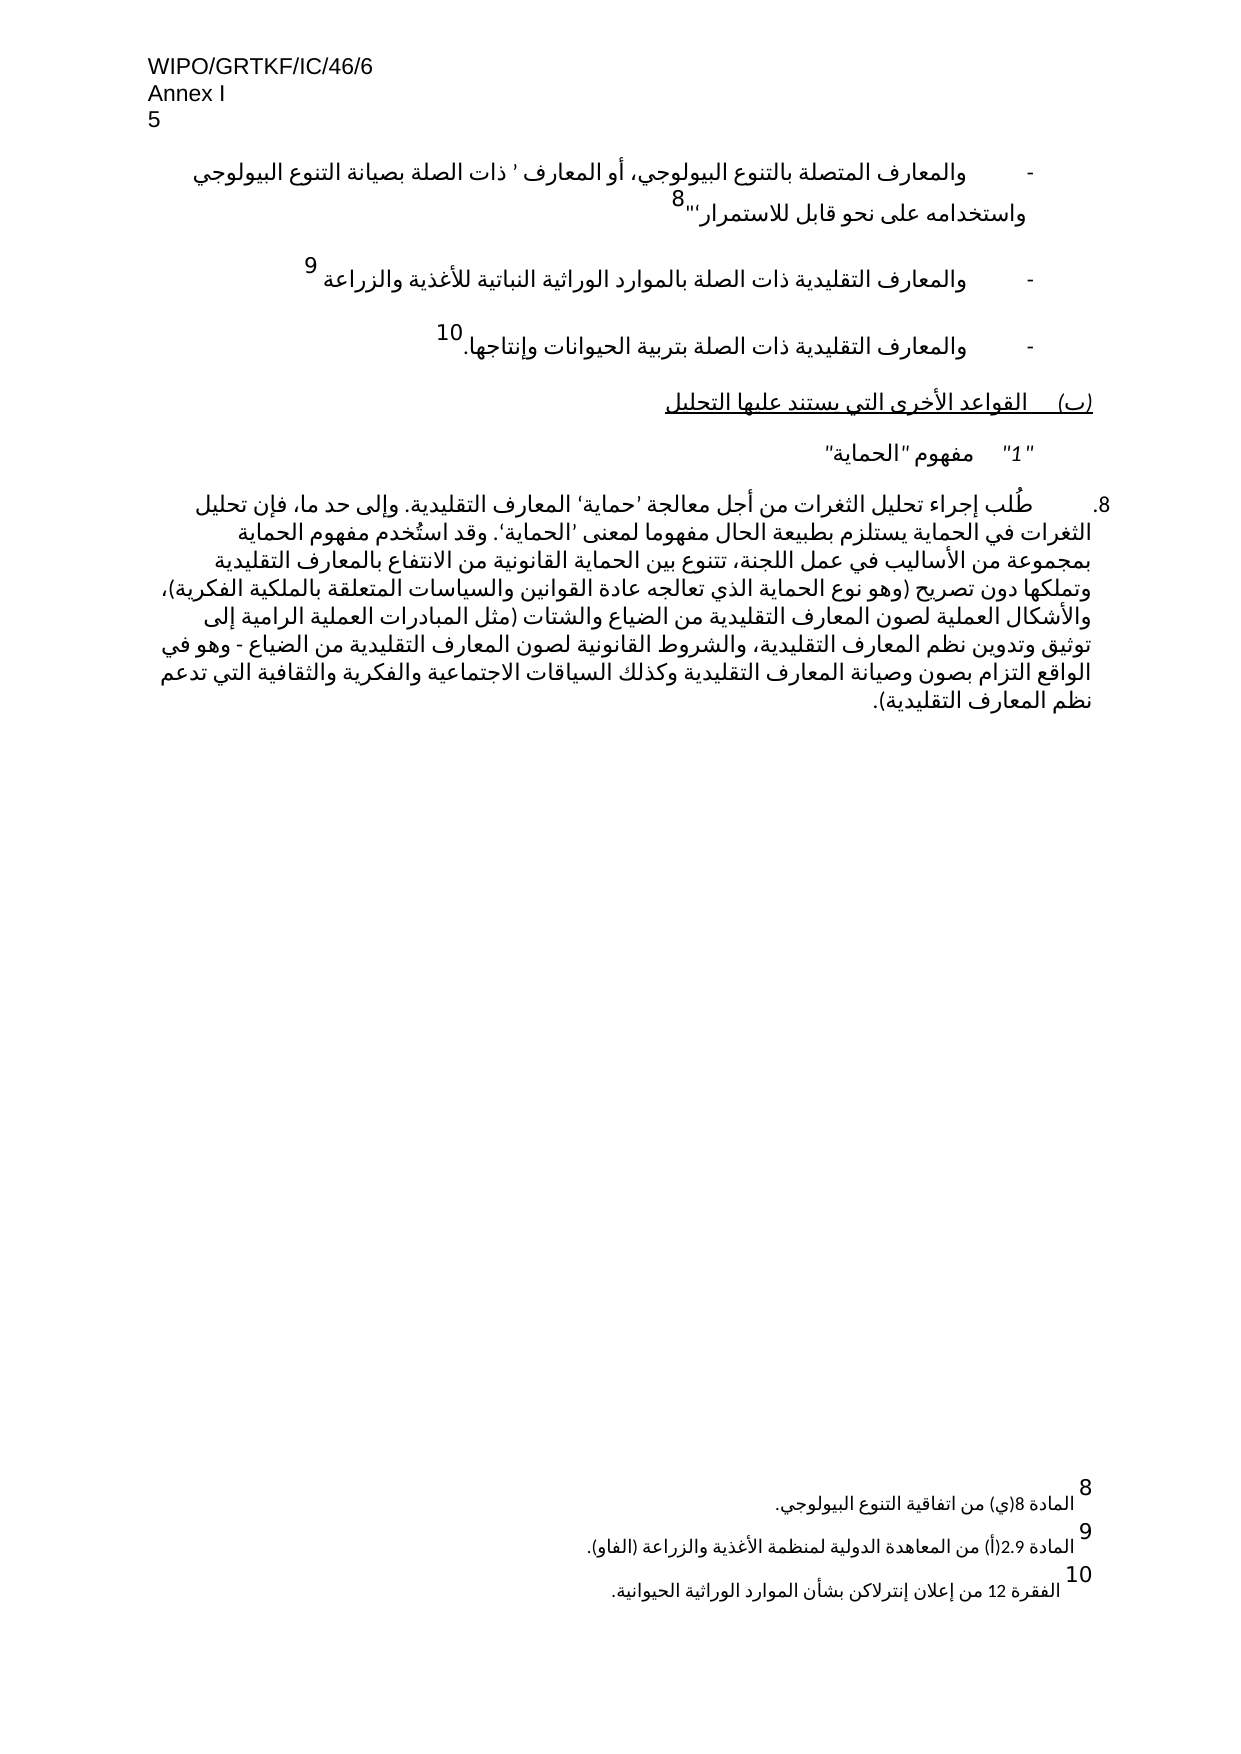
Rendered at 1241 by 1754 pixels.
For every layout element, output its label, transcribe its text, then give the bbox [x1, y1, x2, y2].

subtitle (ب) القواعد الأخرى التي يستند عليها التحليل [148, 388, 1092, 416]
list والمعارف المتصلة بالتنوع البيولوجي، أو المعارف ’ ذات الصلة بصيانة التنوع البيولوجي واستخدامه على نحو قابل للاستمرار‘" [148, 158, 1027, 230]
list والمعارف التقليدية ذات الصلة بتربية الحيوانات وإنتاجها. [148, 320, 1027, 363]
list طُلب إجراء تحليل الثغرات من أجل معالجة ’حماية‘ المعارف التقليدية. وإلى حد ما، فإن تحليل الثغرات في الحماية يستلزم بطبيعة الحال مفهوما لمعنى ’الحماية‘. وقد استُخدم مفهوم الحماية بمجموعة من الأساليب في عمل اللجنة، تتنوع بين الحماية القانونية من الانتفاع بالمعارف التقليدية وتملكها دون تصريح (وهو نوع الحماية الذي تعالجه عادة القوانين والسياسات المتعلقة بالملكية الفكرية)، والأشكال العملية لصون المعارف التقليدية من الضياع والشتات (مثل المبادرات العملية الرامية إلى توثيق وتدوين نظم المعارف التقليدية، والشروط القانونية لصون المعارف التقليدية من الضياع - وهو في الواقع التزام بصون وصيانة المعارف التقليدية وكذلك السياقات الاجتماعية والفكرية والثقافية التي تدعم نظم المعارف التقليدية). [148, 490, 1092, 714]
subtitle "1" مفهوم "الحماية" [148, 439, 1092, 467]
list والمعارف التقليدية ذات الصلة بالموارد الوراثية النباتية للأغذية والزراعة [148, 253, 1027, 297]
